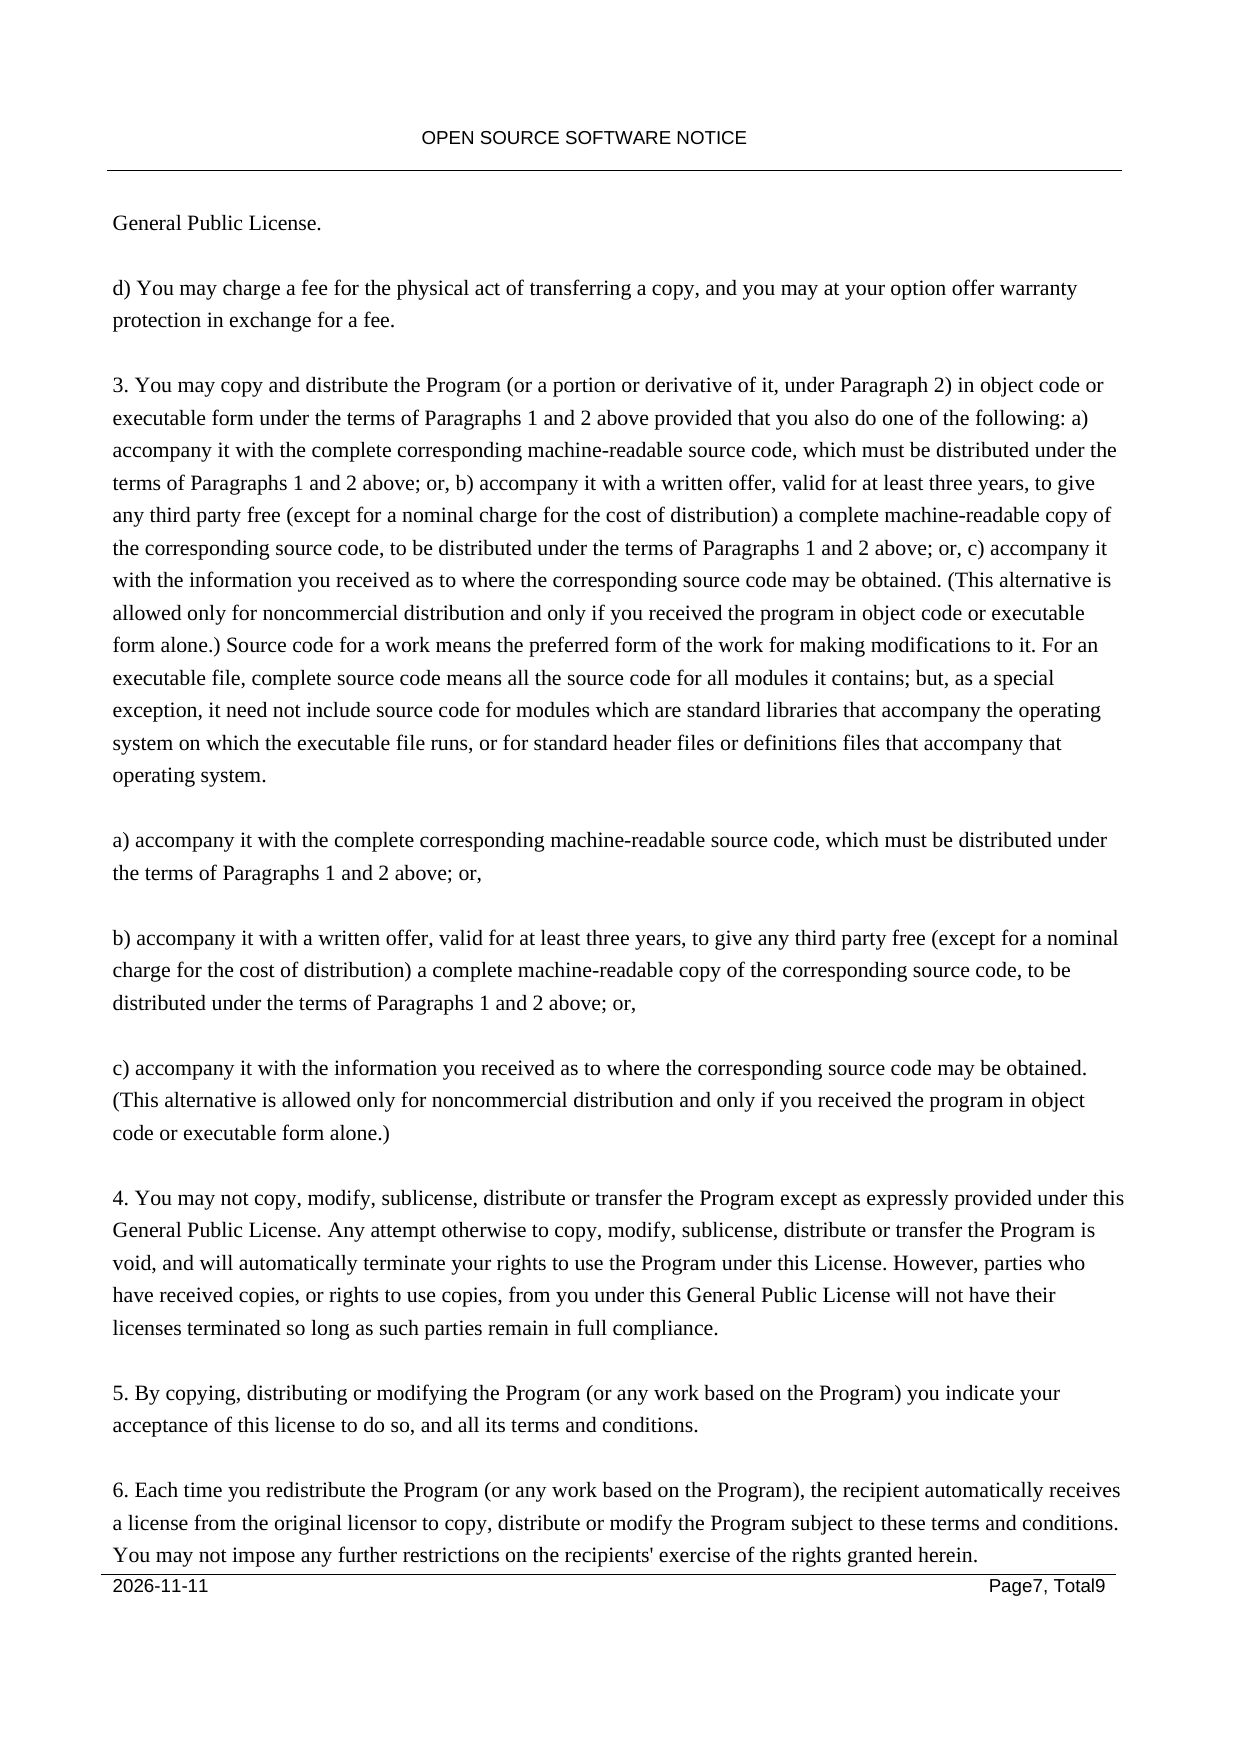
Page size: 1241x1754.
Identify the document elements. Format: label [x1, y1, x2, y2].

text [112, 206, 1128, 1571]
